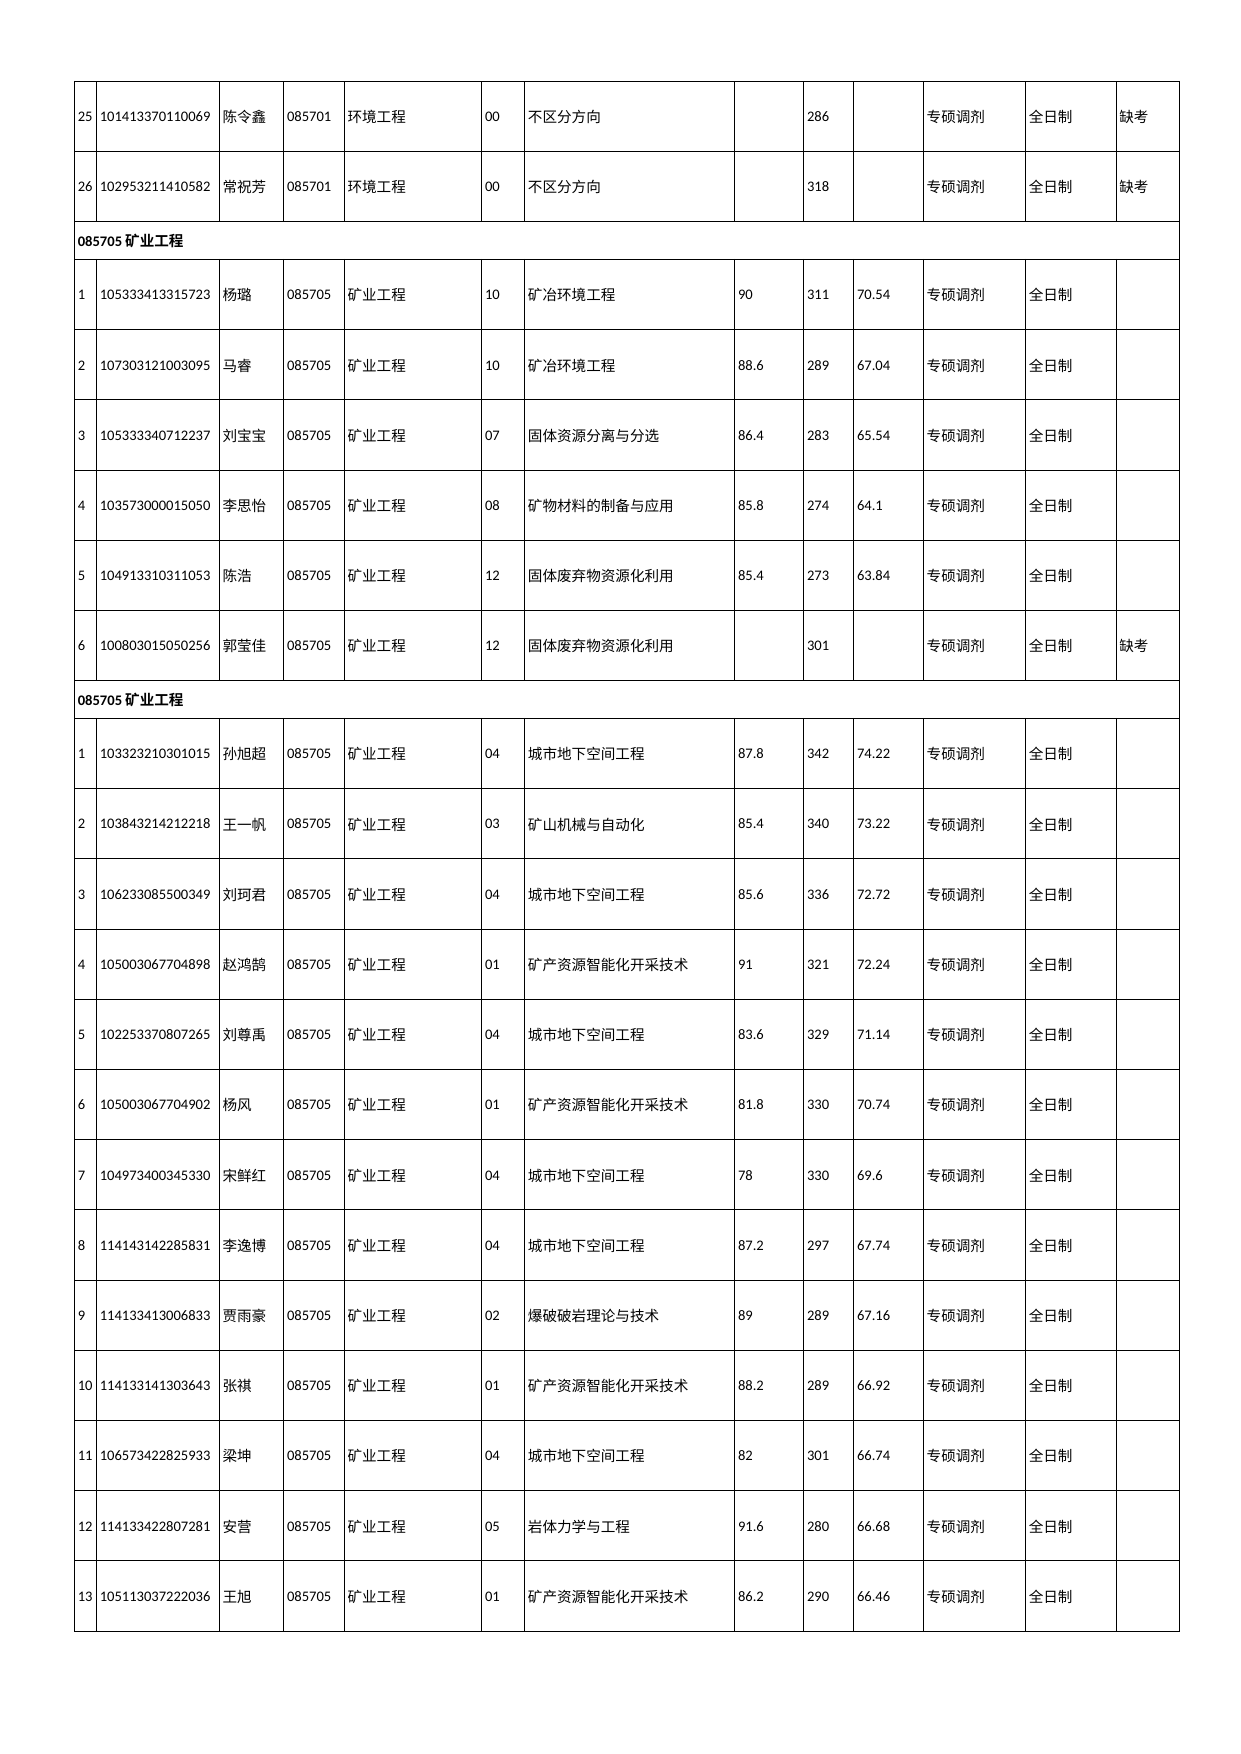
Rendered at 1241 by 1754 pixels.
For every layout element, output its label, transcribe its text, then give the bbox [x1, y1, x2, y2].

table_cell 矿业工程 [345, 789, 481, 858]
table_cell 矿业工程 [345, 930, 481, 999]
table_cell 114143142285831 [97, 1210, 219, 1279]
table_cell 297 [804, 1210, 853, 1279]
table_cell 085705 [284, 1140, 344, 1209]
table_cell 67.74 [854, 1210, 923, 1279]
table_cell 环境工程 [345, 82, 481, 151]
table_cell 330 [804, 1070, 853, 1139]
table_cell 全日制 [1026, 1351, 1116, 1420]
table_cell 329 [804, 1000, 853, 1069]
table_cell 专硕调剂 [924, 930, 1025, 999]
table_cell 2 [75, 330, 96, 399]
table_cell 085705 [284, 719, 344, 788]
table_cell 08 [482, 471, 524, 540]
table_cell 全日制 [1026, 1070, 1116, 1139]
table_cell 10 [482, 330, 524, 399]
table_cell 全日制 [1026, 1421, 1116, 1490]
table_cell 3 [75, 400, 96, 469]
table_cell 城市地下空间工程 [525, 1421, 734, 1490]
table_cell 赵鸿鹄 [220, 930, 283, 999]
table_cell 常祝芳 [220, 152, 283, 221]
table_cell 环境工程 [345, 152, 481, 221]
table_cell 矿业工程 [345, 1561, 481, 1631]
table_cell 085705 [284, 400, 344, 469]
table_cell 342 [804, 719, 853, 788]
table_cell 318 [804, 152, 853, 221]
table_cell 81.8 [735, 1070, 803, 1139]
table_cell 专硕调剂 [924, 260, 1025, 329]
table_cell 专硕调剂 [924, 1140, 1025, 1209]
table_cell 101413370110069 [97, 82, 219, 151]
table_cell 085705 [284, 1000, 344, 1069]
table_cell 86.2 [735, 1561, 803, 1631]
table_cell 杨璐 [220, 260, 283, 329]
table_cell 00 [482, 152, 524, 221]
table_cell 9 [75, 1281, 96, 1350]
table_cell 107303121003095 [97, 330, 219, 399]
table_cell 01 [482, 1351, 524, 1420]
table_cell 085705 [284, 1491, 344, 1560]
table_cell 矿业工程 [345, 400, 481, 469]
table_cell 104973400345330 [97, 1140, 219, 1209]
table_cell 289 [804, 330, 853, 399]
table_cell [1117, 330, 1179, 399]
table_cell 273 [804, 541, 853, 610]
table_cell 矿业工程 [345, 1140, 481, 1209]
table_cell 8 [75, 1210, 96, 1279]
table_cell 矿业工程 [345, 1070, 481, 1139]
table_cell 专硕调剂 [924, 1421, 1025, 1490]
table_cell 085701 [284, 82, 344, 151]
table_cell 106573422825933 [97, 1421, 219, 1490]
table_cell 085705 [284, 1070, 344, 1139]
table_cell 4 [75, 471, 96, 540]
table_cell 105003067704902 [97, 1070, 219, 1139]
table_cell 刘宝宝 [220, 400, 283, 469]
table_cell [1117, 930, 1179, 999]
table_cell 11 [75, 1421, 96, 1490]
table_cell 70.74 [854, 1070, 923, 1139]
table_cell 矿冶环境工程 [525, 260, 734, 329]
table_cell [1117, 1210, 1179, 1279]
table_cell [1117, 1070, 1179, 1139]
table_cell [1117, 1140, 1179, 1209]
table_cell 马睿 [220, 330, 283, 399]
table_cell 3 [75, 859, 96, 928]
table_cell 李逸博 [220, 1210, 283, 1279]
table_cell 全日制 [1026, 400, 1116, 469]
table_cell 全日制 [1026, 1140, 1116, 1209]
table_cell 085705 [284, 611, 344, 680]
table_cell 105003067704898 [97, 930, 219, 999]
table_cell [1117, 400, 1179, 469]
table_cell 矿业工程 [345, 330, 481, 399]
table_cell [1117, 541, 1179, 610]
table_cell 岩体力学与工程 [525, 1491, 734, 1560]
table_cell 03 [482, 789, 524, 858]
table_cell 贾雨豪 [220, 1281, 283, 1350]
table_cell 85.4 [735, 541, 803, 610]
table_cell 5 [75, 1000, 96, 1069]
table_cell 01 [482, 930, 524, 999]
table_cell 专硕调剂 [924, 82, 1025, 151]
table_cell [735, 611, 803, 680]
table_cell 城市地下空间工程 [525, 719, 734, 788]
table_cell 专硕调剂 [924, 611, 1025, 680]
table_cell [735, 152, 803, 221]
table_cell 67.04 [854, 330, 923, 399]
table_cell 专硕调剂 [924, 1491, 1025, 1560]
table_cell 矿业工程 [345, 541, 481, 610]
table_cell 74.22 [854, 719, 923, 788]
table_cell 78 [735, 1140, 803, 1209]
table_cell 安营 [220, 1491, 283, 1560]
table_cell 专硕调剂 [924, 471, 1025, 540]
table_cell 321 [804, 930, 853, 999]
table_cell 67.16 [854, 1281, 923, 1350]
table_cell 矿业工程 [345, 1491, 481, 1560]
table_cell 83.6 [735, 1000, 803, 1069]
table_cell 专硕调剂 [924, 541, 1025, 610]
table_cell 72.24 [854, 930, 923, 999]
table_cell 289 [804, 1281, 853, 1350]
table_cell 12 [482, 611, 524, 680]
table_cell 矿产资源智能化开采技术 [525, 1351, 734, 1420]
table_cell 1 [75, 719, 96, 788]
table_cell [1117, 1561, 1179, 1631]
table_cell 宋鲜红 [220, 1140, 283, 1209]
table_cell 085705 [284, 1351, 344, 1420]
table_cell 103573000015050 [97, 471, 219, 540]
table_cell 10 [482, 260, 524, 329]
table_cell [1117, 719, 1179, 788]
table_cell 114133413006833 [97, 1281, 219, 1350]
table_cell 63.84 [854, 541, 923, 610]
table_cell 全日制 [1026, 1561, 1116, 1631]
table_cell [1117, 1351, 1179, 1420]
table_cell 66.92 [854, 1351, 923, 1420]
table_cell 64.1 [854, 471, 923, 540]
table_cell 085705 [284, 541, 344, 610]
table_cell 全日制 [1026, 1210, 1116, 1279]
table_cell 290 [804, 1561, 853, 1631]
table_cell 66.68 [854, 1491, 923, 1560]
table_cell [854, 152, 923, 221]
table_cell 矿产资源智能化开采技术 [525, 1070, 734, 1139]
table_cell 陈令鑫 [220, 82, 283, 151]
table_cell 不区分方向 [525, 82, 734, 151]
table_cell 专硕调剂 [924, 400, 1025, 469]
table_cell 85.6 [735, 859, 803, 928]
table_cell 矿业工程 [345, 1351, 481, 1420]
table_cell 085705 [284, 930, 344, 999]
table_cell 矿业工程 [345, 1000, 481, 1069]
table_cell 102253370807265 [97, 1000, 219, 1069]
table_cell 城市地下空间工程 [525, 859, 734, 928]
table_cell 刘珂君 [220, 859, 283, 928]
table_cell 25 [75, 82, 96, 151]
table_cell 缺考 [1117, 152, 1179, 221]
table_cell 103323210301015 [97, 719, 219, 788]
table_cell 10 [75, 1351, 96, 1420]
table_cell 301 [804, 1421, 853, 1490]
table_cell 114133141303643 [97, 1351, 219, 1420]
table_cell 专硕调剂 [924, 859, 1025, 928]
table_cell 陈浩 [220, 541, 283, 610]
table_cell 105333340712237 [97, 400, 219, 469]
table_cell 085705矿业工程 [75, 681, 1179, 718]
table_cell 专硕调剂 [924, 1281, 1025, 1350]
table_cell 114133422807281 [97, 1491, 219, 1560]
table_cell 矿物材料的制备与应用 [525, 471, 734, 540]
table_cell 100803015050256 [97, 611, 219, 680]
table_cell 7 [75, 1140, 96, 1209]
table_cell 爆破破岩理论与技术 [525, 1281, 734, 1350]
table_cell 01 [482, 1070, 524, 1139]
table_cell 全日制 [1026, 471, 1116, 540]
table_cell 04 [482, 1421, 524, 1490]
table_cell 88.6 [735, 330, 803, 399]
table_cell 全日制 [1026, 611, 1116, 680]
table_cell 085705 [284, 1210, 344, 1279]
table_cell 矿冶环境工程 [525, 330, 734, 399]
table_cell 085705 [284, 1561, 344, 1631]
table_cell 73.22 [854, 789, 923, 858]
table_cell 梁坤 [220, 1421, 283, 1490]
table_cell 城市地下空间工程 [525, 1000, 734, 1069]
table_cell [854, 611, 923, 680]
table_cell 矿业工程 [345, 471, 481, 540]
table_cell 专硕调剂 [924, 1561, 1025, 1631]
table_cell 专硕调剂 [924, 1210, 1025, 1279]
table_cell 72.72 [854, 859, 923, 928]
table_cell 104913310311053 [97, 541, 219, 610]
table_cell 全日制 [1026, 1000, 1116, 1069]
table_cell [1117, 471, 1179, 540]
table_cell 矿产资源智能化开采技术 [525, 930, 734, 999]
table_cell 69.6 [854, 1140, 923, 1209]
table_cell 04 [482, 719, 524, 788]
table_cell 65.54 [854, 400, 923, 469]
table_cell 085705矿业工程 [75, 222, 1179, 259]
table_cell 固体废弃物资源化利用 [525, 541, 734, 610]
table_cell 085705 [284, 789, 344, 858]
table_cell 085705 [284, 471, 344, 540]
table_cell 固体资源分离与分选 [525, 400, 734, 469]
table_cell 刘尊禹 [220, 1000, 283, 1069]
table_cell 专硕调剂 [924, 1000, 1025, 1069]
table_cell 340 [804, 789, 853, 858]
table_cell 105113037222036 [97, 1561, 219, 1631]
table_cell 66.74 [854, 1421, 923, 1490]
table_cell 城市地下空间工程 [525, 1140, 734, 1209]
table_cell 102953211410582 [97, 152, 219, 221]
table_cell 矿业工程 [345, 719, 481, 788]
table_cell 85.8 [735, 471, 803, 540]
table_cell [1117, 1281, 1179, 1350]
table_cell 专硕调剂 [924, 719, 1025, 788]
table_cell [735, 82, 803, 151]
table_cell 330 [804, 1140, 853, 1209]
table_cell 矿产资源智能化开采技术 [525, 1561, 734, 1631]
table_cell 4 [75, 930, 96, 999]
table_cell 全日制 [1026, 859, 1116, 928]
table_cell 专硕调剂 [924, 330, 1025, 399]
table_cell 289 [804, 1351, 853, 1420]
table_cell [854, 82, 923, 151]
table_cell 70.54 [854, 260, 923, 329]
table_cell 85.4 [735, 789, 803, 858]
table_cell 085705 [284, 859, 344, 928]
table_cell 2 [75, 789, 96, 858]
table_cell 286 [804, 82, 853, 151]
table_cell 87.2 [735, 1210, 803, 1279]
table_cell 085705 [284, 260, 344, 329]
table_cell 全日制 [1026, 1491, 1116, 1560]
table_cell 矿业工程 [345, 1421, 481, 1490]
table_cell 缺考 [1117, 611, 1179, 680]
table_cell 280 [804, 1491, 853, 1560]
table_cell 王一帆 [220, 789, 283, 858]
table_cell 26 [75, 152, 96, 221]
table_cell 04 [482, 1140, 524, 1209]
table_cell 全日制 [1026, 1281, 1116, 1350]
table_cell 孙旭超 [220, 719, 283, 788]
table_cell 全日制 [1026, 719, 1116, 788]
table_cell 全日制 [1026, 330, 1116, 399]
table_cell 085705 [284, 330, 344, 399]
table_cell 66.46 [854, 1561, 923, 1631]
table_cell 矿业工程 [345, 611, 481, 680]
table_cell 336 [804, 859, 853, 928]
table_cell 085705 [284, 1281, 344, 1350]
table_cell 89 [735, 1281, 803, 1350]
table_cell [1117, 1000, 1179, 1069]
table_cell 02 [482, 1281, 524, 1350]
table_cell 固体废弃物资源化利用 [525, 611, 734, 680]
table_cell 05 [482, 1491, 524, 1560]
table_cell [1117, 260, 1179, 329]
table_cell 矿业工程 [345, 1281, 481, 1350]
table_cell 张祺 [220, 1351, 283, 1420]
table_cell 86.4 [735, 400, 803, 469]
table_cell 88.2 [735, 1351, 803, 1420]
table_cell 全日制 [1026, 152, 1116, 221]
table_cell 郭莹佳 [220, 611, 283, 680]
table_cell [1117, 1491, 1179, 1560]
table_cell 5 [75, 541, 96, 610]
table_cell 103843214212218 [97, 789, 219, 858]
table_cell 矿山机械与自动化 [525, 789, 734, 858]
table_cell 杨风 [220, 1070, 283, 1139]
table_cell 不区分方向 [525, 152, 734, 221]
table_cell 李思怡 [220, 471, 283, 540]
table_cell 矿业工程 [345, 859, 481, 928]
table_cell 13 [75, 1561, 96, 1631]
table_cell 01 [482, 1561, 524, 1631]
table_cell 283 [804, 400, 853, 469]
table_cell 6 [75, 611, 96, 680]
table_cell 04 [482, 1000, 524, 1069]
table_cell 全日制 [1026, 930, 1116, 999]
table_cell 专硕调剂 [924, 1070, 1025, 1139]
table_cell 91.6 [735, 1491, 803, 1560]
table_cell [1117, 789, 1179, 858]
table_cell 04 [482, 1210, 524, 1279]
table_cell 1 [75, 260, 96, 329]
table_cell 87.8 [735, 719, 803, 788]
table_cell 城市地下空间工程 [525, 1210, 734, 1279]
table_cell 全日制 [1026, 541, 1116, 610]
table_cell 专硕调剂 [924, 1351, 1025, 1420]
table_cell 专硕调剂 [924, 152, 1025, 221]
table_cell 全日制 [1026, 82, 1116, 151]
table_cell 71.14 [854, 1000, 923, 1069]
table_cell 301 [804, 611, 853, 680]
table_cell 00 [482, 82, 524, 151]
table_cell 12 [75, 1491, 96, 1560]
table_cell 82 [735, 1421, 803, 1490]
table_cell 07 [482, 400, 524, 469]
table_cell 106233085500349 [97, 859, 219, 928]
table_cell 王旭 [220, 1561, 283, 1631]
table_cell 90 [735, 260, 803, 329]
table_cell 全日制 [1026, 789, 1116, 858]
table_cell [1117, 1421, 1179, 1490]
table_cell 6 [75, 1070, 96, 1139]
table_cell 91 [735, 930, 803, 999]
table_cell 311 [804, 260, 853, 329]
table_cell 274 [804, 471, 853, 540]
table_cell 缺考 [1117, 82, 1179, 151]
table_cell 085705 [284, 1421, 344, 1490]
table_cell 全日制 [1026, 260, 1116, 329]
table_cell 04 [482, 859, 524, 928]
table_cell 矿业工程 [345, 1210, 481, 1279]
table_cell 专硕调剂 [924, 789, 1025, 858]
table_cell [1117, 859, 1179, 928]
table_cell 12 [482, 541, 524, 610]
table_cell 矿业工程 [345, 260, 481, 329]
table_cell 085701 [284, 152, 344, 221]
table_cell 105333413315723 [97, 260, 219, 329]
